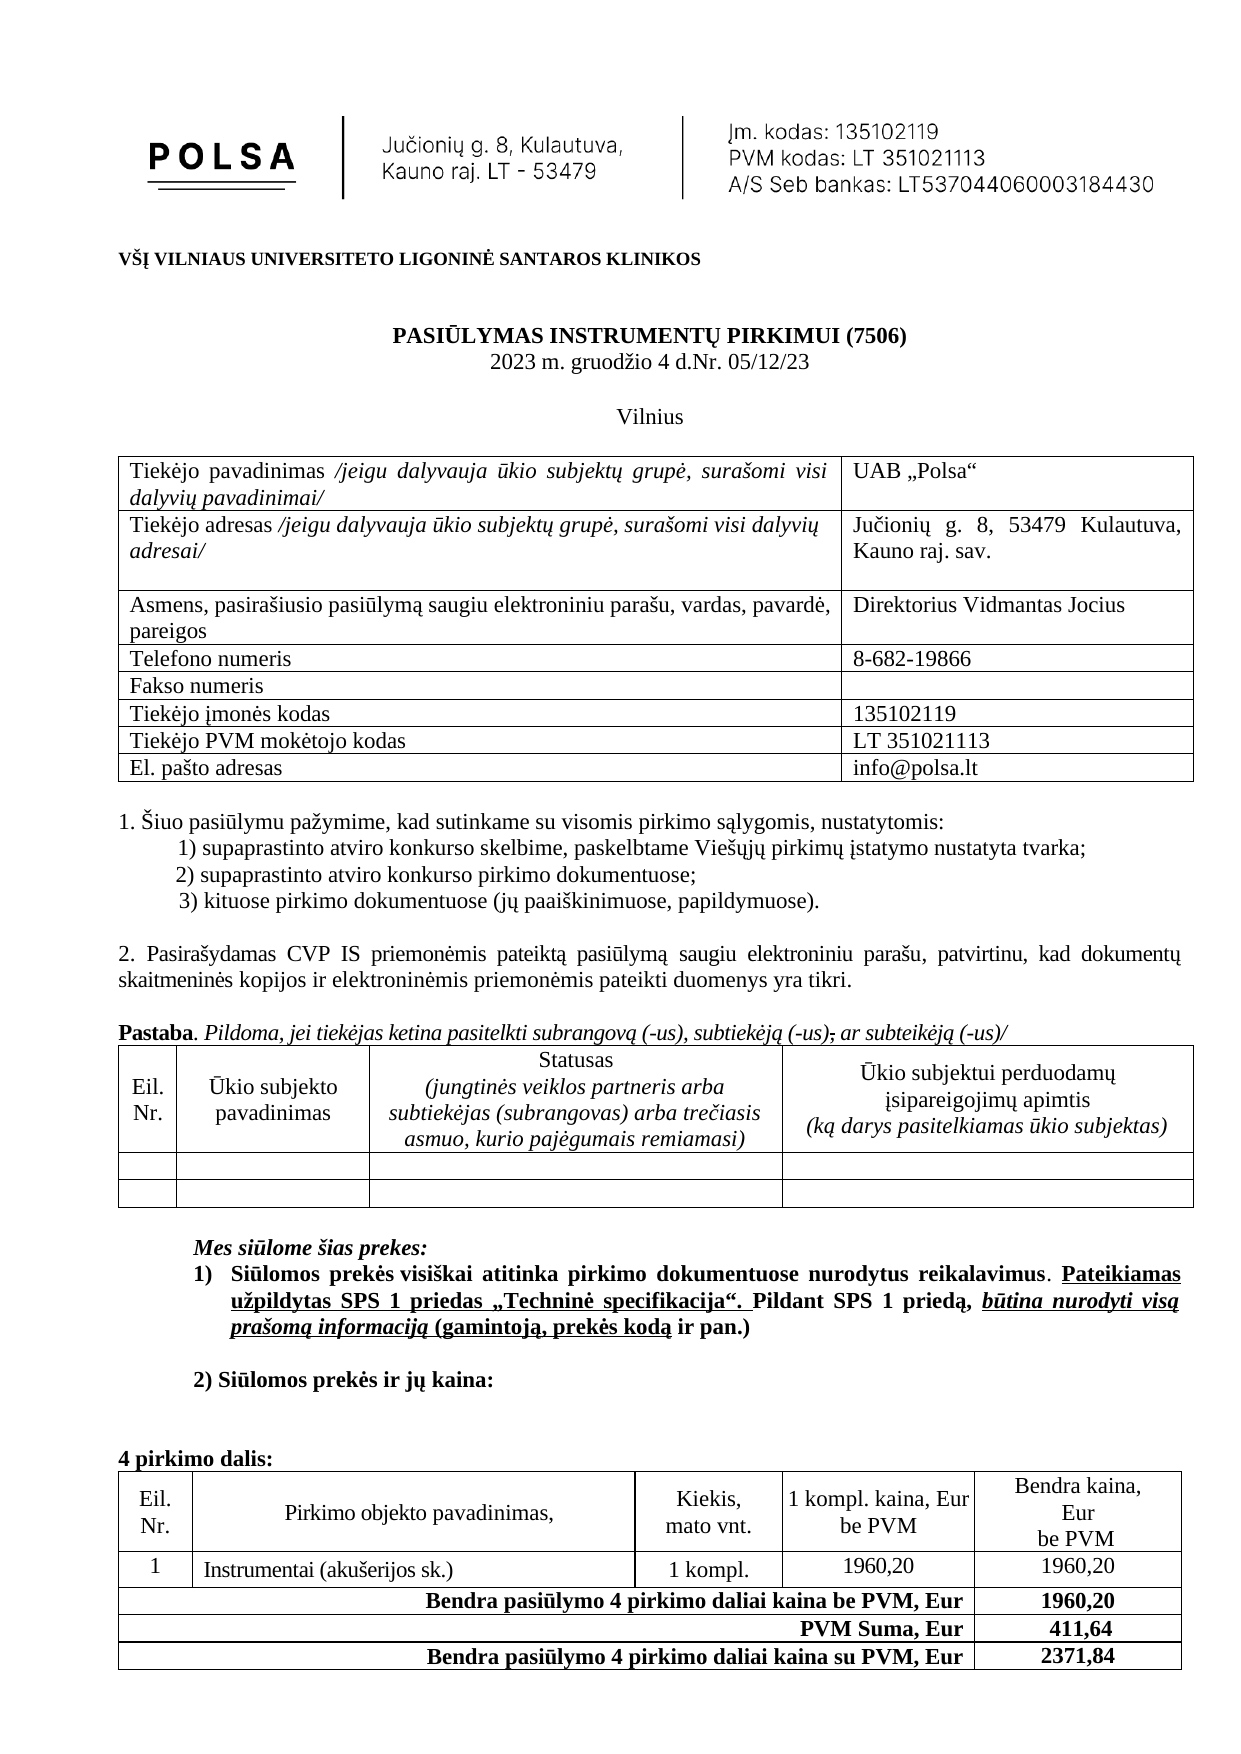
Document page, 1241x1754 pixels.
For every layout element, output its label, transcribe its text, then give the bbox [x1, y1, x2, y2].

table_cell 1 kompl. [636, 1552, 782, 1587]
table_cell [783, 1153, 1193, 1179]
table_header Kiekis, mato vnt. [636, 1472, 782, 1551]
list Siūlomos prekės visiškai atitinka pirkimo dokumentuose nurodytus reikalavimus. Pateikiamas užpildytas SPS 1 priedas „Techninė specifikacija“. Pildant SPS 1 priedą, būtina nurodyti visą prašomą informaciją (gamintoją, prekės kodą ir pan.) [193, 1260, 1181, 1339]
table_cell [177, 1180, 369, 1207]
table_cell [842, 672, 1193, 698]
text 2) supaprastinto atviro konkurso pirkimo dokumentuose; [118, 861, 1181, 887]
text 2. Pasirašydamas CVP IS priemonėmis pateiktą pasiūlymą saugiu elektroniniu parašu, patvirtinu, kad dokumentų skaitmeninės kopijos ir elektroninėmis priemonėmis pateikti duomenys yra tikri. [118, 940, 1181, 993]
table_header Statusas (jungtinės veiklos partneris arba subtiekėjas (subrangovas) arba trečiasis asmuo, kurio pajėgumais remiamasi) [370, 1046, 782, 1152]
table_cell Asmens, pasirašiusio pasiūlymą saugiu elektroniniu parašu, vardas, pavardė, pareigos [119, 591, 841, 644]
table_cell Fakso numeris [119, 672, 841, 698]
table_cell LT 351021113 [842, 727, 1193, 753]
table_cell Instrumentai (akušerijos sk.) [193, 1552, 634, 1587]
table_cell Jučionių g. 8, 53479 Kulautuva, Kauno raj. sav. [842, 511, 1193, 590]
table_header Pirkimo objekto pavadinimas, [193, 1472, 634, 1551]
title VŠĮ VILNIAUS UNIVERSITETO LIGONINĖ SANTAROS KLINIKOS [118, 248, 1181, 269]
table_cell [370, 1153, 782, 1179]
table_cell 411,64 [975, 1615, 1181, 1641]
table_cell El. pašto adresas [119, 754, 841, 781]
table_cell [177, 1153, 369, 1179]
table_cell [783, 1180, 1193, 1207]
table_header Tiekėjo pavadinimas /jeigu dalyvauja ūkio subjektų grupė, surašomi visi dalyvių pavadinimai/ [119, 457, 841, 510]
text 1) supaprastinto atviro konkurso skelbime, paskelbtame Viešųjų pirkimų įstatymo nustatyta tvarka; [118, 834, 1181, 861]
text PASIŪLYMAS INSTRUMENTŲ PIRKIMUI (7506) [118, 322, 1181, 348]
picture [118, 88, 1182, 227]
text Vilnius [118, 403, 1181, 430]
table_cell Tiekėjo adresas /jeigu dalyvauja ūkio subjektų grupė, surašomi visi dalyvių adresai/ [119, 511, 841, 590]
text Pastaba. Pildoma, jei tiekėjas ketina pasitelkti subrangovą (-us), subtiekėją (-us), ar subteikėją (-us)/ [118, 1019, 1181, 1045]
table_cell PVM Suma, Eur [119, 1615, 974, 1641]
table_header Ūkio subjektui perduodamų įsipareigojimų apimtis (ką darys pasitelkiamas ūkio subjektas) [783, 1046, 1193, 1152]
table_cell 1 [119, 1552, 192, 1587]
table_cell [119, 1153, 176, 1179]
table_header UAB „Polsa“ [842, 457, 1193, 510]
table_cell [370, 1180, 782, 1207]
table_cell 1960,20 [783, 1552, 974, 1587]
table_cell Bendra pasiūlymo 4 pirkimo daliai kaina be PVM, Eur [119, 1588, 974, 1614]
text 2023 m. gruodžio 4 d.Nr. 05/12/23 [118, 348, 1181, 375]
table_cell [119, 1180, 176, 1207]
table_cell 2371,84 [975, 1643, 1181, 1669]
table_header Ūkio subjekto pavadinimas [177, 1046, 369, 1152]
table_cell Tiekėjo įmonės kodas [119, 700, 841, 726]
table_header Eil. Nr. [119, 1472, 192, 1551]
table_cell Tiekėjo PVM mokėtojo kodas [119, 727, 841, 753]
text Mes siūlome šias prekes: [133, 1234, 1181, 1260]
table_header Eil. Nr. [119, 1046, 176, 1152]
table_cell Direktorius Vidmantas Jocius [842, 591, 1193, 644]
table_cell info@polsa.lt [842, 754, 1193, 781]
table_header Bendra kaina, Eur be PVM [975, 1472, 1181, 1551]
text 4 pirkimo dalis: [118, 1445, 1181, 1471]
text 3) kituose pirkimo dokumentuose (jų paaiškinimuose, papildymuose). [118, 887, 1181, 913]
table_header 1 kompl. kaina, Eur be PVM [783, 1472, 974, 1551]
text 1. Šiuo pasiūlymu pažymime, kad sutinkame su visomis pirkimo sąlygomis, nustatytomis: [118, 808, 1181, 834]
table_cell 1960,20 [975, 1552, 1181, 1587]
table_cell Bendra pasiūlymo 4 pirkimo daliai kaina su PVM, Eur [119, 1643, 974, 1669]
table_cell Telefono numeris [119, 645, 841, 671]
table_cell 135102119 [842, 700, 1193, 726]
table_cell 1960,20 [975, 1588, 1181, 1614]
text 2) Siūlomos prekės ir jų kaina: [133, 1366, 1181, 1392]
table_cell 8-682-19866 [842, 645, 1193, 671]
